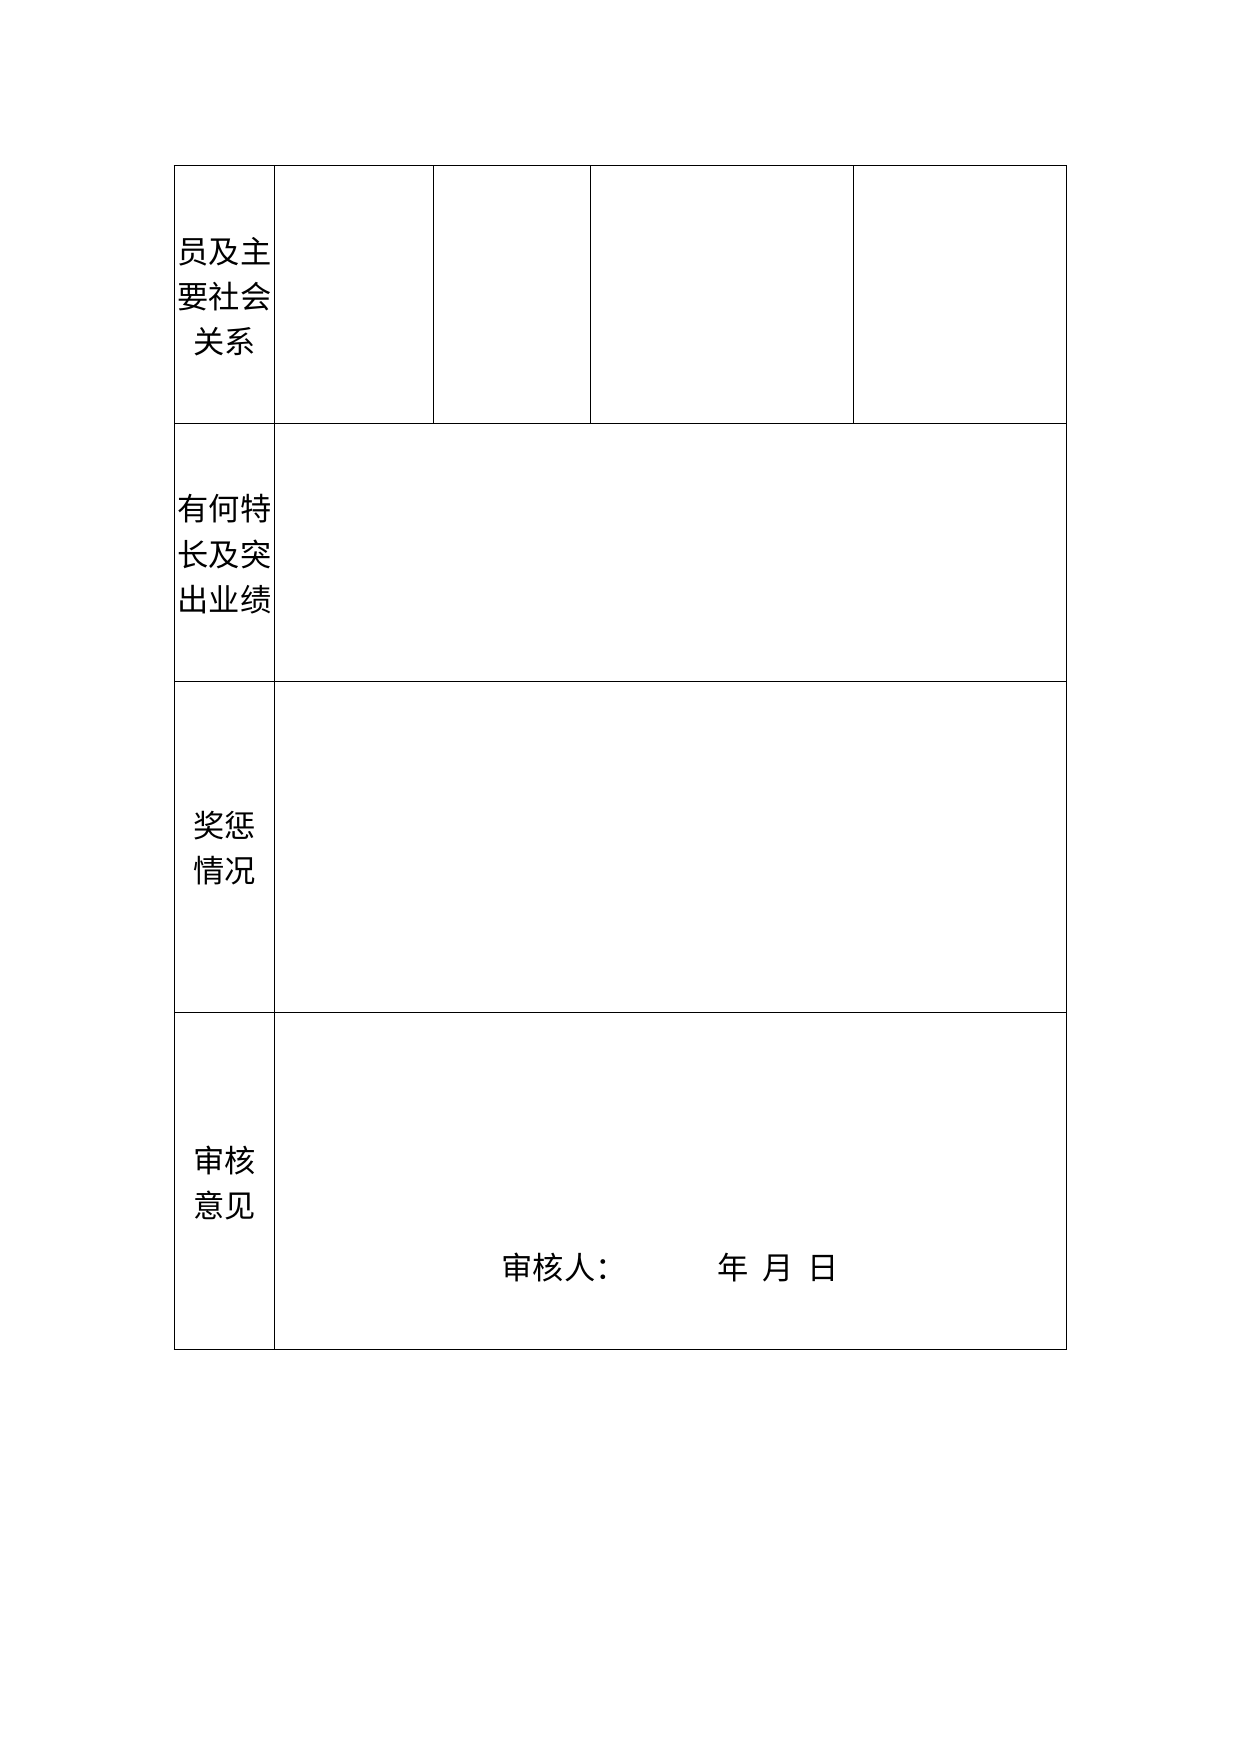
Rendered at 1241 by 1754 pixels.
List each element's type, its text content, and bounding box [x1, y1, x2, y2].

table_cell [854, 166, 1066, 423]
table_cell 家庭成员及主要社会关系 [175, 166, 274, 423]
table_cell 有何特长及突出业绩 [175, 424, 274, 681]
table_cell [275, 682, 1066, 1012]
table_cell 奖惩 情况 [175, 682, 274, 1012]
table_cell [434, 166, 590, 423]
table_cell [591, 166, 853, 423]
table_cell [275, 424, 1066, 681]
table_cell [275, 166, 433, 423]
table_cell 审核人： 年 月 日 [275, 1013, 1066, 1349]
table_cell 审核 意见 [175, 1013, 274, 1349]
